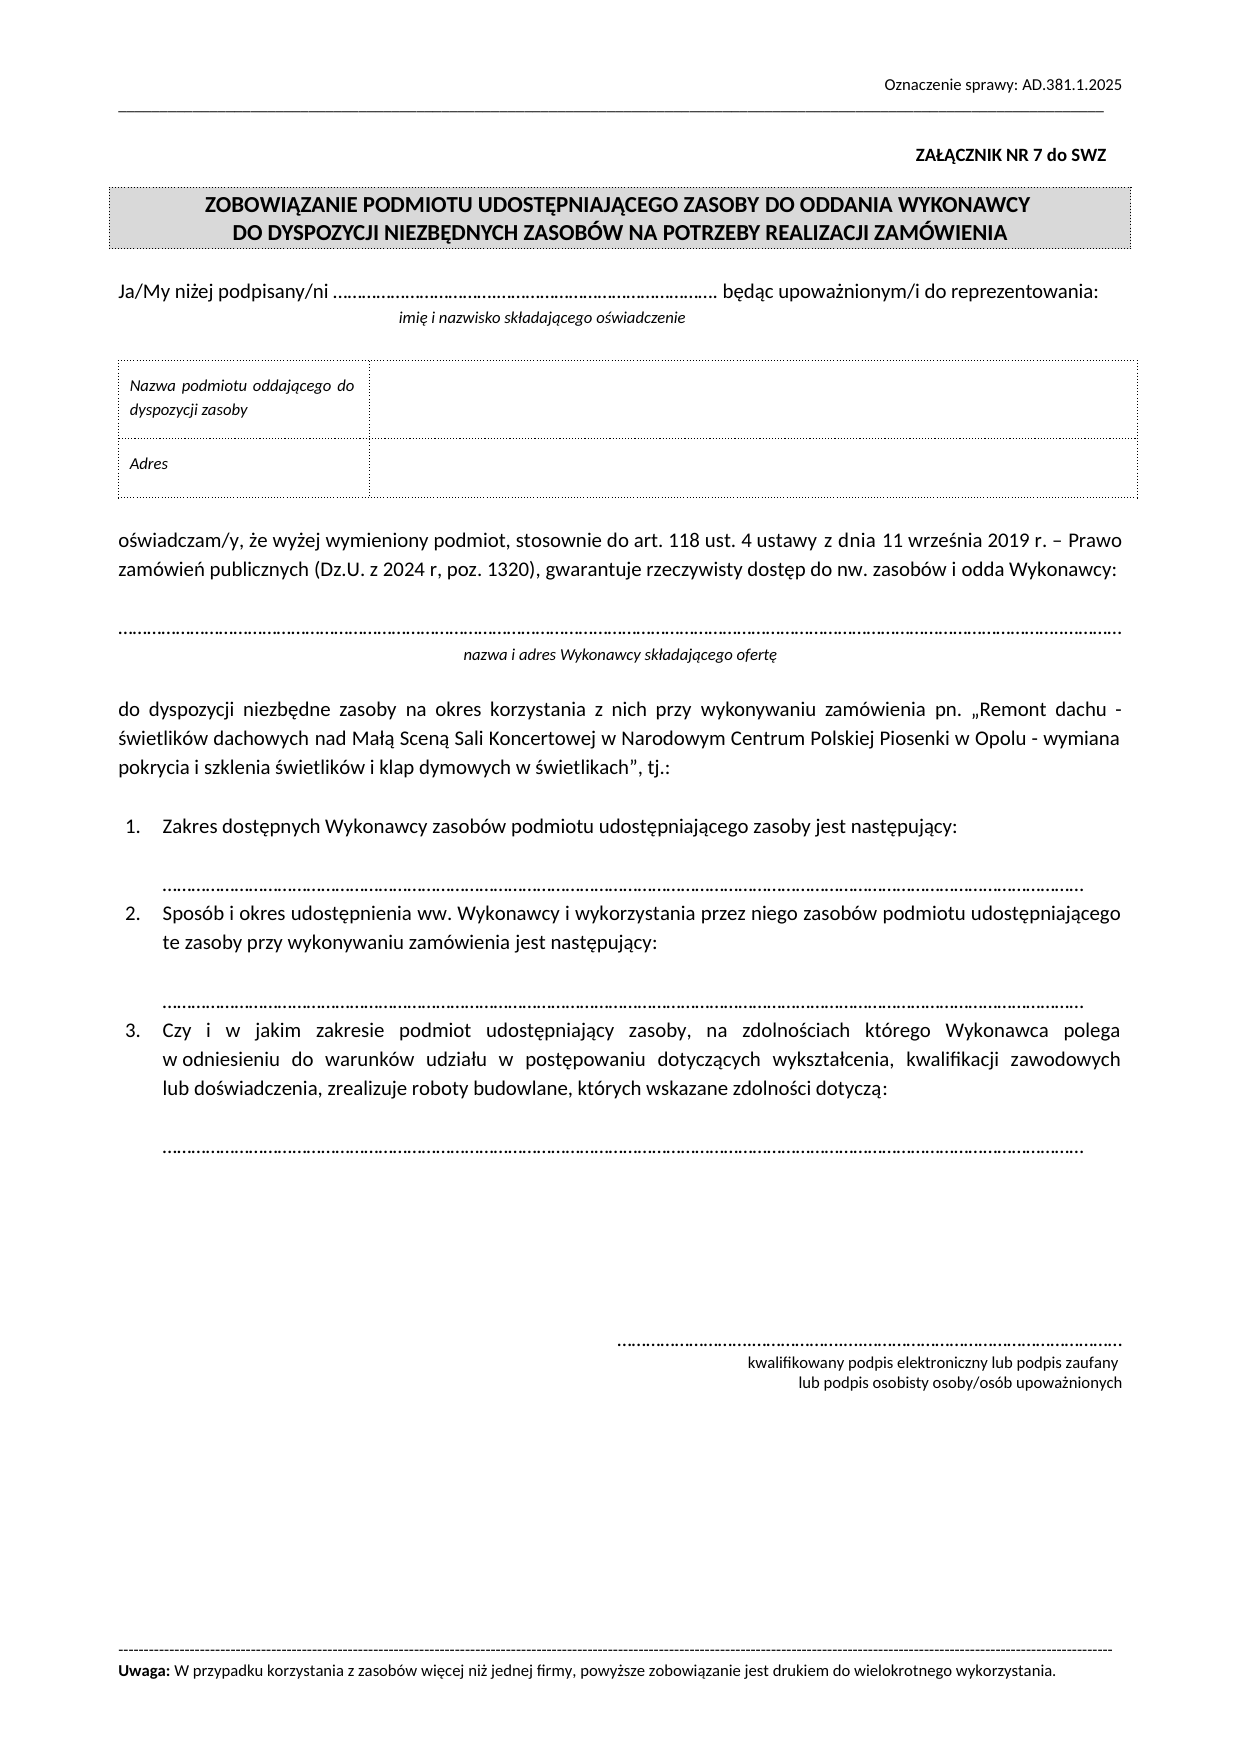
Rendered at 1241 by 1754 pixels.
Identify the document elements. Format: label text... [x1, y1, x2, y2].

list ………………………………………………………………………………………………………………………………………………………………………… [162, 871, 1122, 897]
text imię i nazwisko składającego oświadczenie [399, 307, 1122, 328]
list ………………………………………………………………………………………………………………………………………………………………………… [162, 988, 1122, 1013]
text ZAŁĄCZNIK NR 7 do SWZ [118, 143, 1122, 166]
text nazwa i adres Wykonawcy składającego ofertę [118, 644, 1122, 664]
table_header [369, 360, 1137, 438]
list Sposób i okres udostępnienia ww. Wykonawcy i wykorzystania przez niego zasobów podmiotu udostępniającego te zasoby przy wykonywaniu zamówienia jest następujący: [125, 900, 1122, 955]
text do dyspozycji niezbędne zasoby na okres korzystania z nich przy wykonywaniu zamówienia pn. „Remont dachu - świetlików dachowych nad Małą Sceną Sali Koncertowej w Narodowym Centrum Polskiej Piosenki w Opolu - wymiana pokrycia i szklenia świetlików i klap dymowych w świetlikach”, tj.: [118, 696, 1122, 780]
list Zakres dostępnych Wykonawcy zasobów podmiotu udostępniającego zasoby jest następujący: [125, 813, 1122, 838]
text ZOBOWIĄZANIE PODMIOTU UDOSTĘPNIAJĄCEGO ZASOBY DO ODDANIA WYKONAWCY DO DYSPOZYCJI NIEZBĘDNYCH ZASOBÓW NA POTRZEBY REALIZACJI ZAMÓWIENIA [109, 187, 1131, 249]
list ………………………………………………………………………………………………………………………………………………………………………… [162, 1134, 1122, 1159]
text oświadczam/y, że wyżej wymieniony podmiot, stosownie do art. 118 ust. 4 ustawy z dnia 11 września 2019 r. – Prawo zamówień publicznych (Dz.U. z 2024 r, poz. 1320), gwarantuje rzeczywisty dostęp do nw. zasobów i odda Wykonawcy: [118, 527, 1122, 582]
list Czy i w jakim zakresie podmiot udostępniający zasoby, na zdolnościach którego Wykonawca polega w odniesieniu do warunków udziału w postępowaniu dotyczących wykształcenia, kwalifikacji zawodowych lub doświadczenia, zrealizuje roboty budowlane, których wskazane zdolności dotyczą: [125, 1017, 1122, 1101]
text ……………………….……………….….……………………………………………… [118, 1327, 1122, 1352]
table_cell [369, 438, 1137, 497]
text ……………………………………………………………………………………………………………………………………………………………………………..………… [118, 614, 1122, 640]
table_header Nazwa podmiotu oddającego do dyspozycji zasoby [118, 360, 369, 438]
text kwalifikowany podpis elektroniczny lub podpis zaufany lub podpis osobisty osoby/osób upoważnionych [118, 1352, 1122, 1393]
table_cell Adres [118, 438, 369, 497]
text Ja/My niżej podpisany/ni …………………………….………………………………………. będąc upoważnionym/i do reprezentowania: [118, 278, 1122, 304]
